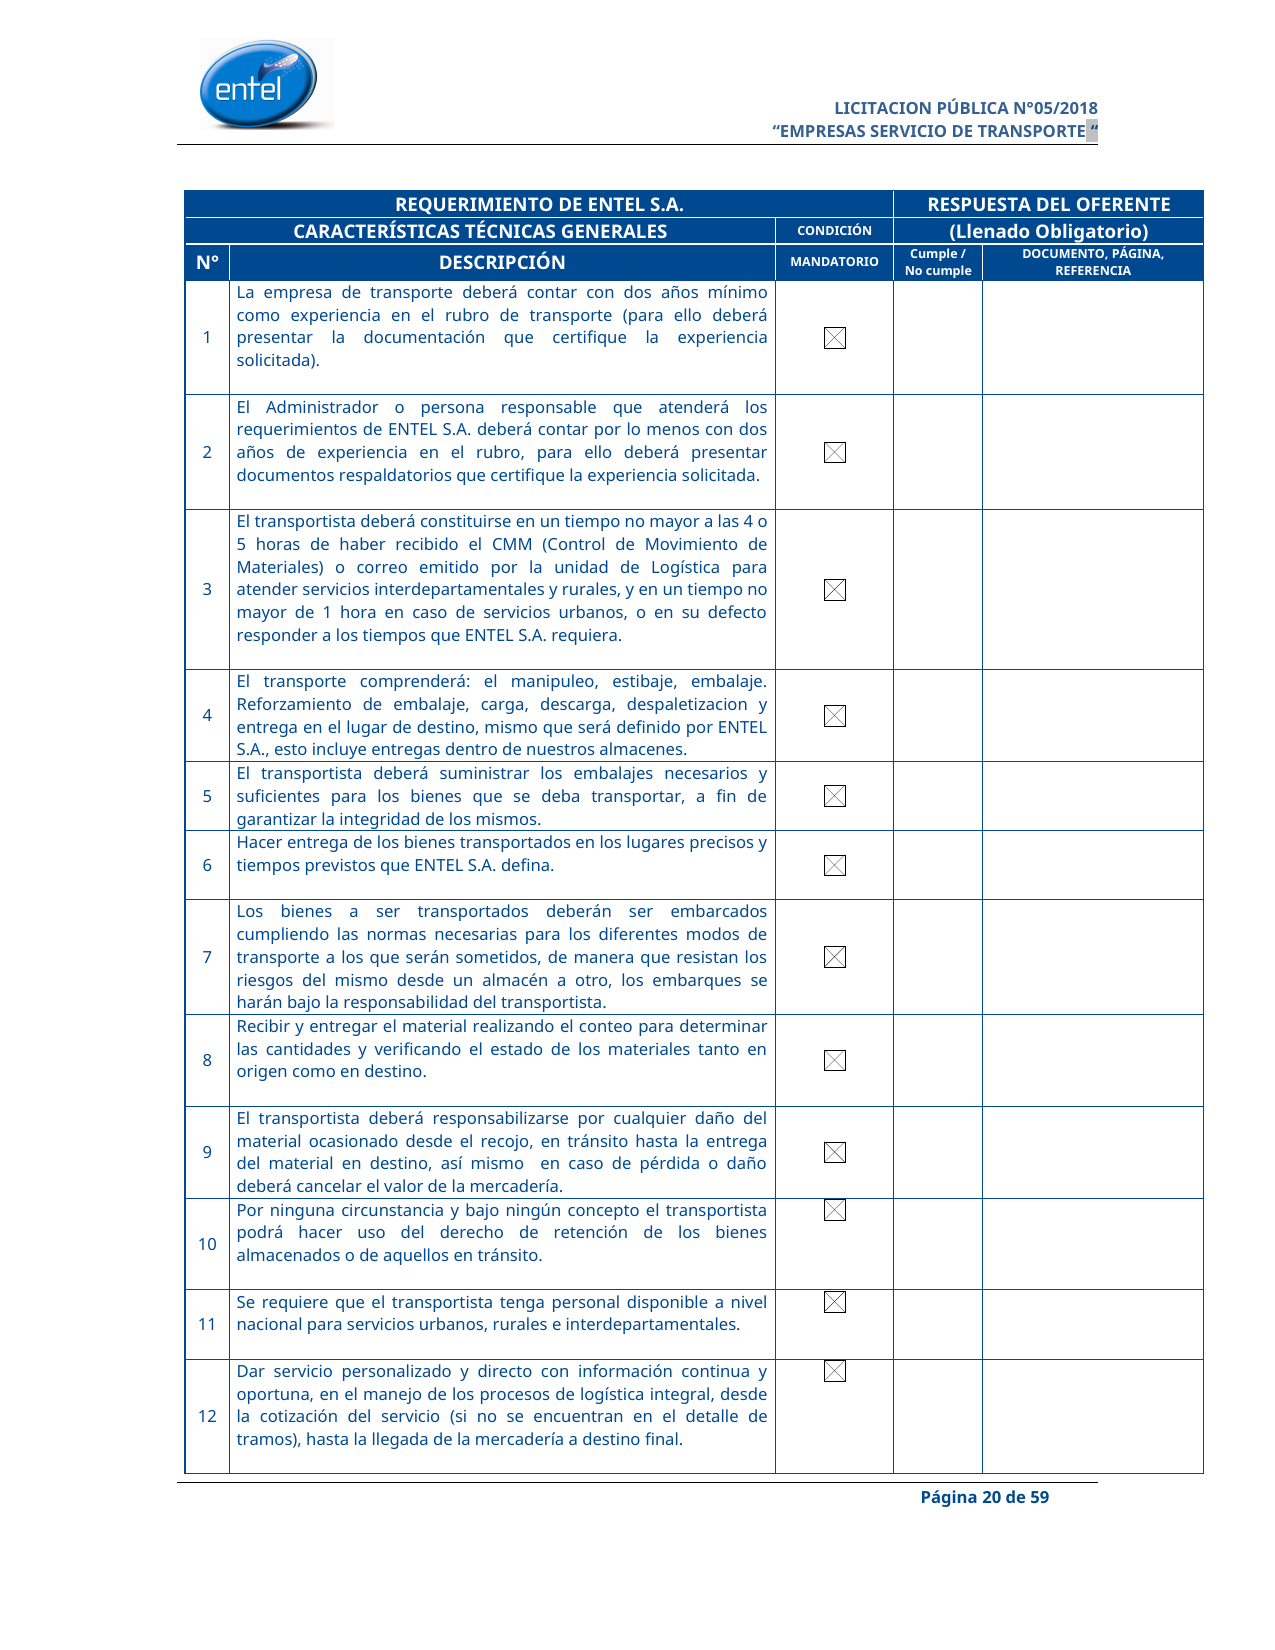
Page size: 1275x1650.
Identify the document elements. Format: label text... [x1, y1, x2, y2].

table_cell [894, 831, 982, 899]
table_cell [894, 510, 982, 669]
table_cell [983, 900, 1203, 1014]
table_cell 2 [186, 395, 229, 509]
table_cell Recibir y entregar el material realizando el conteo para determinar las cantidades y verificando el estado de los materiales tanto en origen como en destino. [230, 1015, 775, 1106]
table_cell El transportista deberá constituirse en un tiempo no mayor a las 4 o 5 horas de haber recibido el CMM (Control de Movimiento de Materiales) o correo emitido por la unidad de Logística para atender servicios interdepartamentales y rurales, y en un tiempo no mayor de 1 hora en caso de servicios urbanos, o en su defecto responder a los tiempos que ENTEL S.A. requiera. [230, 510, 775, 669]
table_cell 8 [186, 1015, 229, 1106]
table_cell CARACTERÍSTICAS TÉCNICAS GENERALES [186, 218, 775, 243]
table_cell [894, 1015, 982, 1106]
table_cell [983, 395, 1203, 509]
table_cell 4 [186, 670, 229, 761]
table_cell Por ninguna circunstancia y bajo ningún concepto el transportista podrá hacer uso del derecho de retención de los bienes almacenados o de aquellos en tránsito. [230, 1199, 775, 1289]
table_cell [983, 762, 1203, 830]
table_header RESPUESTA DEL OFERENTE [894, 191, 1203, 217]
table_cell 3 [186, 510, 229, 669]
table_cell [776, 1360, 893, 1473]
table_cell [776, 395, 893, 509]
table_cell 10 [186, 1199, 229, 1289]
table_cell CONDICIÓN [776, 218, 893, 243]
table_cell 7 [186, 900, 229, 1014]
table_cell [894, 1107, 982, 1197]
table_cell [776, 510, 893, 669]
table_cell [776, 670, 893, 761]
table_cell DOCUMENTO, PÁGINA, REFERENCIA [983, 245, 1203, 280]
table_cell (Llenado Obligatorio) [894, 218, 1203, 243]
table_cell Los bienes a ser transportados deberán ser embarcados cumpliendo las normas necesarias para los diferentes modos de transporte a los que serán sometidos, de manera que resistan los riesgos del mismo desde un almacén a otro, los embarques se harán bajo la responsabilidad del transportista. [230, 900, 775, 1014]
table_cell 6 [186, 831, 229, 899]
table_cell [894, 1199, 982, 1289]
table_cell El transporte comprenderá: el manipuleo, estibaje, embalaje. Reforzamiento de embalaje, carga, descarga, despaletizacion y entrega en el lugar de destino, mismo que será definido por ENTEL S.A., esto incluye entregas dentro de nuestros almacenes. [230, 670, 775, 761]
table_cell 11 [186, 1290, 229, 1358]
table_cell [894, 281, 982, 394]
table_cell [983, 281, 1203, 394]
table_cell DESCRIPCIÓN [230, 245, 775, 280]
table_cell [776, 1015, 893, 1106]
table_cell [894, 900, 982, 1014]
table_cell La empresa de transporte deberá contar con dos años mínimo como experiencia en el rubro de transporte (para ello deberá presentar la documentación que certifique la experiencia solicitada). [230, 281, 775, 394]
table_cell [776, 1290, 893, 1358]
table_header REQUERIMIENTO DE ENTEL S.A. [186, 191, 893, 217]
table_cell N° [186, 245, 229, 280]
table_cell [983, 1107, 1203, 1197]
table_cell Dar servicio personalizado y directo con información continua y oportuna, en el manejo de los procesos de logística integral, desde la cotización del servicio (si no se encuentran en el detalle de tramos), hasta la llegada de la mercadería a destino final. [230, 1360, 775, 1473]
table_cell [983, 1015, 1203, 1106]
table_cell [894, 670, 982, 761]
table_cell 5 [186, 762, 229, 830]
table_cell [776, 900, 893, 1014]
picture [199, 38, 335, 130]
table_cell 1 [186, 281, 229, 394]
table_cell El Administrador o persona responsable que atenderá los requerimientos de ENTEL S.A. deberá contar por lo menos con dos años de experiencia en el rubro, para ello deberá presentar documentos respaldatorios que certifique la experiencia solicitada. [230, 395, 775, 509]
table_cell [776, 1199, 893, 1289]
table_cell Se requiere que el transportista tenga personal disponible a nivel nacional para servicios urbanos, rurales e interdepartamentales. [230, 1290, 775, 1358]
table_cell 9 [186, 1107, 229, 1197]
table_cell [983, 831, 1203, 899]
table_cell [894, 1360, 982, 1473]
table_cell [983, 1290, 1203, 1358]
table_cell [776, 831, 893, 899]
table_cell Cumple / No cumple [894, 245, 982, 280]
table_cell [983, 1360, 1203, 1473]
table_cell El transportista deberá suministrar los embalajes necesarios y suficientes para los bienes que se deba transportar, a fin de garantizar la integridad de los mismos. [230, 762, 775, 830]
table_cell [894, 395, 982, 509]
table_cell El transportista deberá responsabilizarse por cualquier daño del material ocasionado desde el recojo, en tránsito hasta la entrega del material en destino, así mismo en caso de pérdida o daño deberá cancelar el valor de la mercadería. [230, 1107, 775, 1197]
table_cell [776, 762, 893, 830]
table_cell [983, 510, 1203, 669]
table_cell [983, 670, 1203, 761]
table_cell 12 [186, 1360, 229, 1473]
table_cell [894, 1290, 982, 1358]
table_cell Hacer entrega de los bienes transportados en los lugares precisos y tiempos previstos que ENTEL S.A. defina. [230, 831, 775, 899]
table_cell [894, 762, 982, 830]
table_cell [776, 1107, 893, 1197]
table_cell [983, 1199, 1203, 1289]
table_cell MANDATORIO [776, 245, 893, 280]
table_cell [776, 281, 893, 394]
